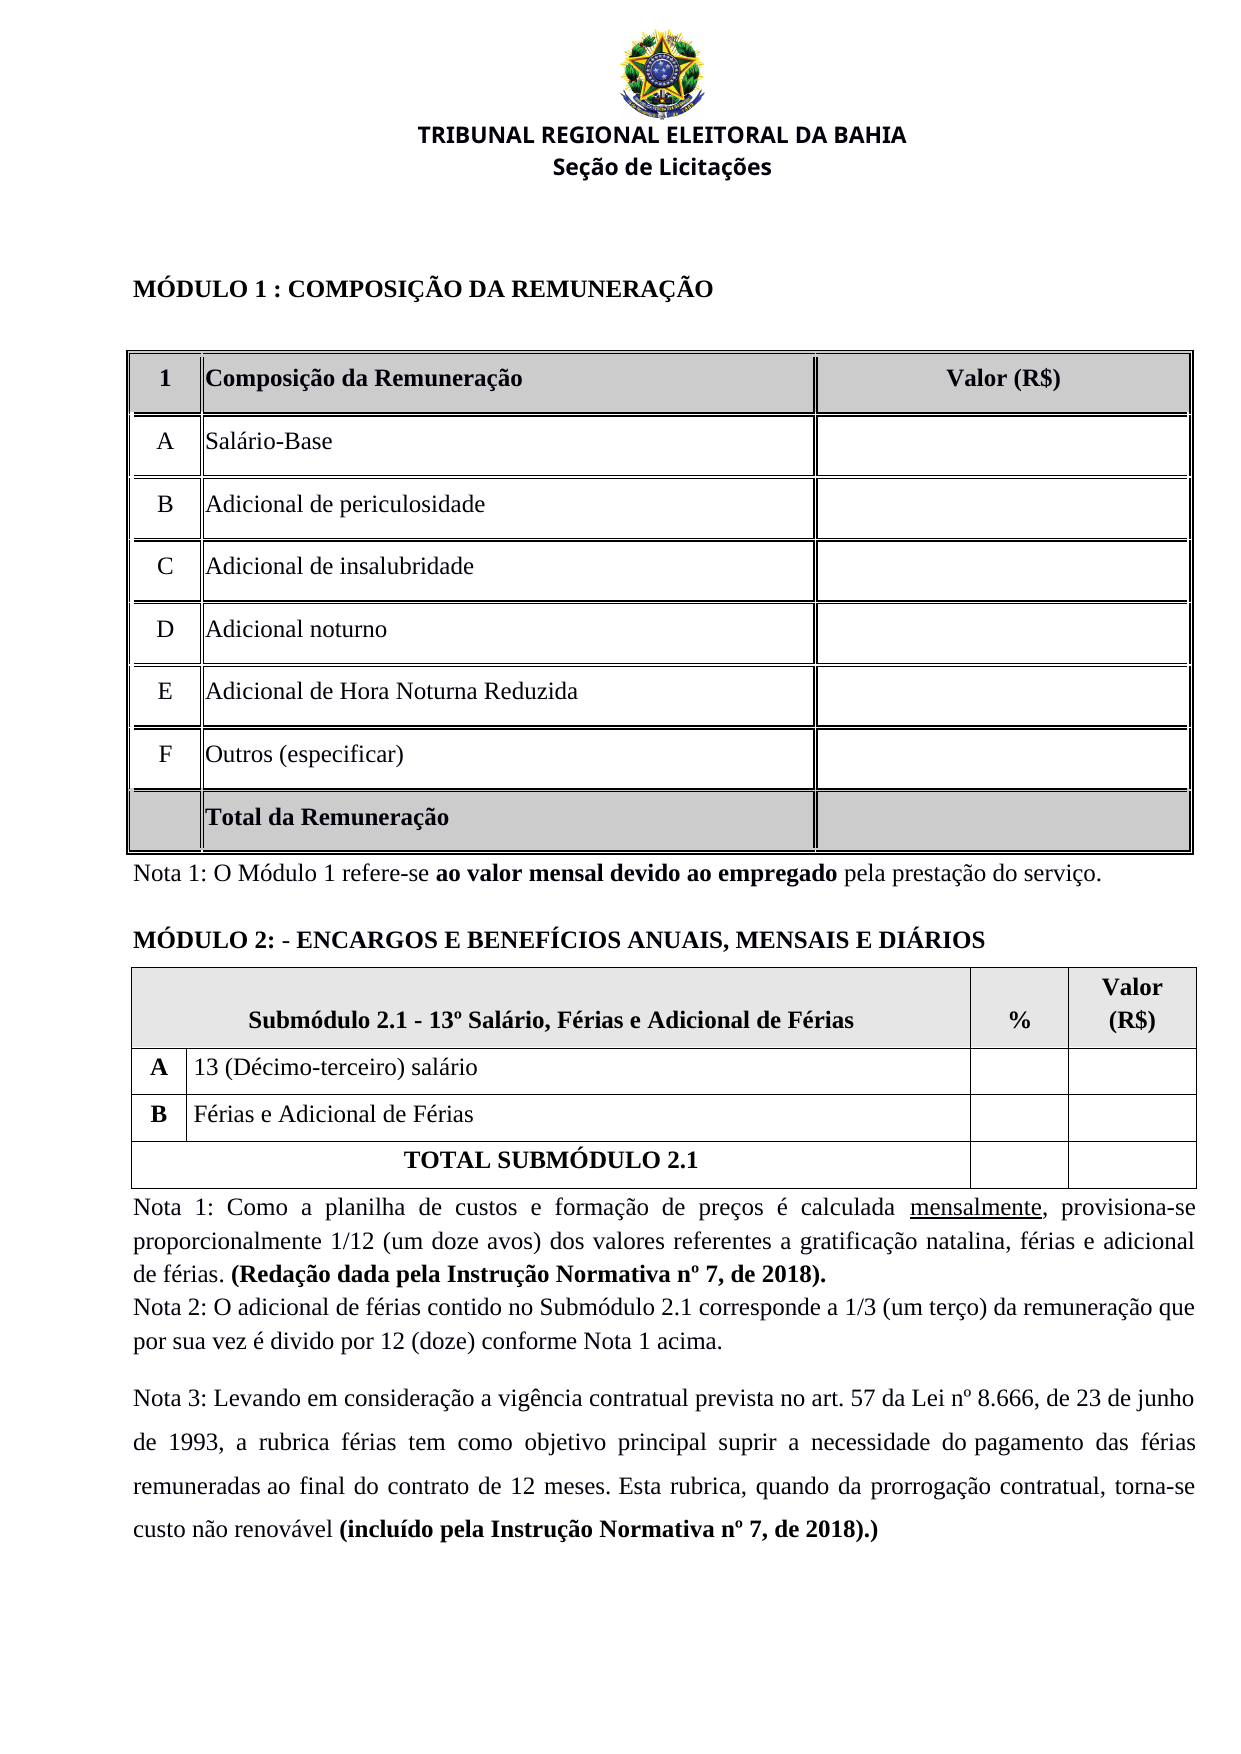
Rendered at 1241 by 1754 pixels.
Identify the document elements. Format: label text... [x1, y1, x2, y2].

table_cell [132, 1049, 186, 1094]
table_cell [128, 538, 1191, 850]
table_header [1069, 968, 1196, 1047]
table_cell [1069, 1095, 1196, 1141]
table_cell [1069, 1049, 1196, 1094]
text MÓDULO 2: - ENCARGOS E BENEFÍCIOS ANUAIS, MENSAIS E DIÁRIOS [133, 921, 1196, 955]
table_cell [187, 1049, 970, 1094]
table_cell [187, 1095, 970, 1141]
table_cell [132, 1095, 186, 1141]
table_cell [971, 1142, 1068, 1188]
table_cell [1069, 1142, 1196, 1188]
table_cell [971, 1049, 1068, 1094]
text Nota 1: Como a planilha de custos e formação de preços é calculada mensalmente, provisiona-se proporcionalmente 1/12 (um doze avos) dos valores referentes a gratificação natalina, férias e adicional de férias. (Redação dada pela Instrução Normativa nº 7, de 2018). [133, 1189, 1196, 1289]
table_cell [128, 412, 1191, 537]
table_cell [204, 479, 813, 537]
text MÓDULO 1 : COMPOSIÇÃO DA REMUNERAÇÃO [133, 270, 1196, 304]
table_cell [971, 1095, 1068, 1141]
text Nota 3: Levando em consideração a vigência contratual prevista no art. 57 da Lei nº 8.666, de 23 de junho de 1993, a rubrica férias tem como objetivo principal suprir a necessidade do pagamento das férias remuneradas ao final do contrato de 12 meses. Esta rubrica, quando da prorrogação contratual, torna-se custo não renovável (incluído pela Instrução Normativa nº 7, de 2018).) [133, 1368, 1196, 1543]
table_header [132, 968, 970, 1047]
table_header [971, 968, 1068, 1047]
text Nota 2: O adicional de férias contido no Submódulo 2.1 corresponde a 1/3 (um terço) da remuneração que por sua vez é divido por 12 (doze) conforme Nota 1 acima. [133, 1289, 1196, 1356]
text Nota 1: O Módulo 1 refere-se ao valor mensal devido ao empregado pela prestação do serviço. [133, 855, 1196, 888]
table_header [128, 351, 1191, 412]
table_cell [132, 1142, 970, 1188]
